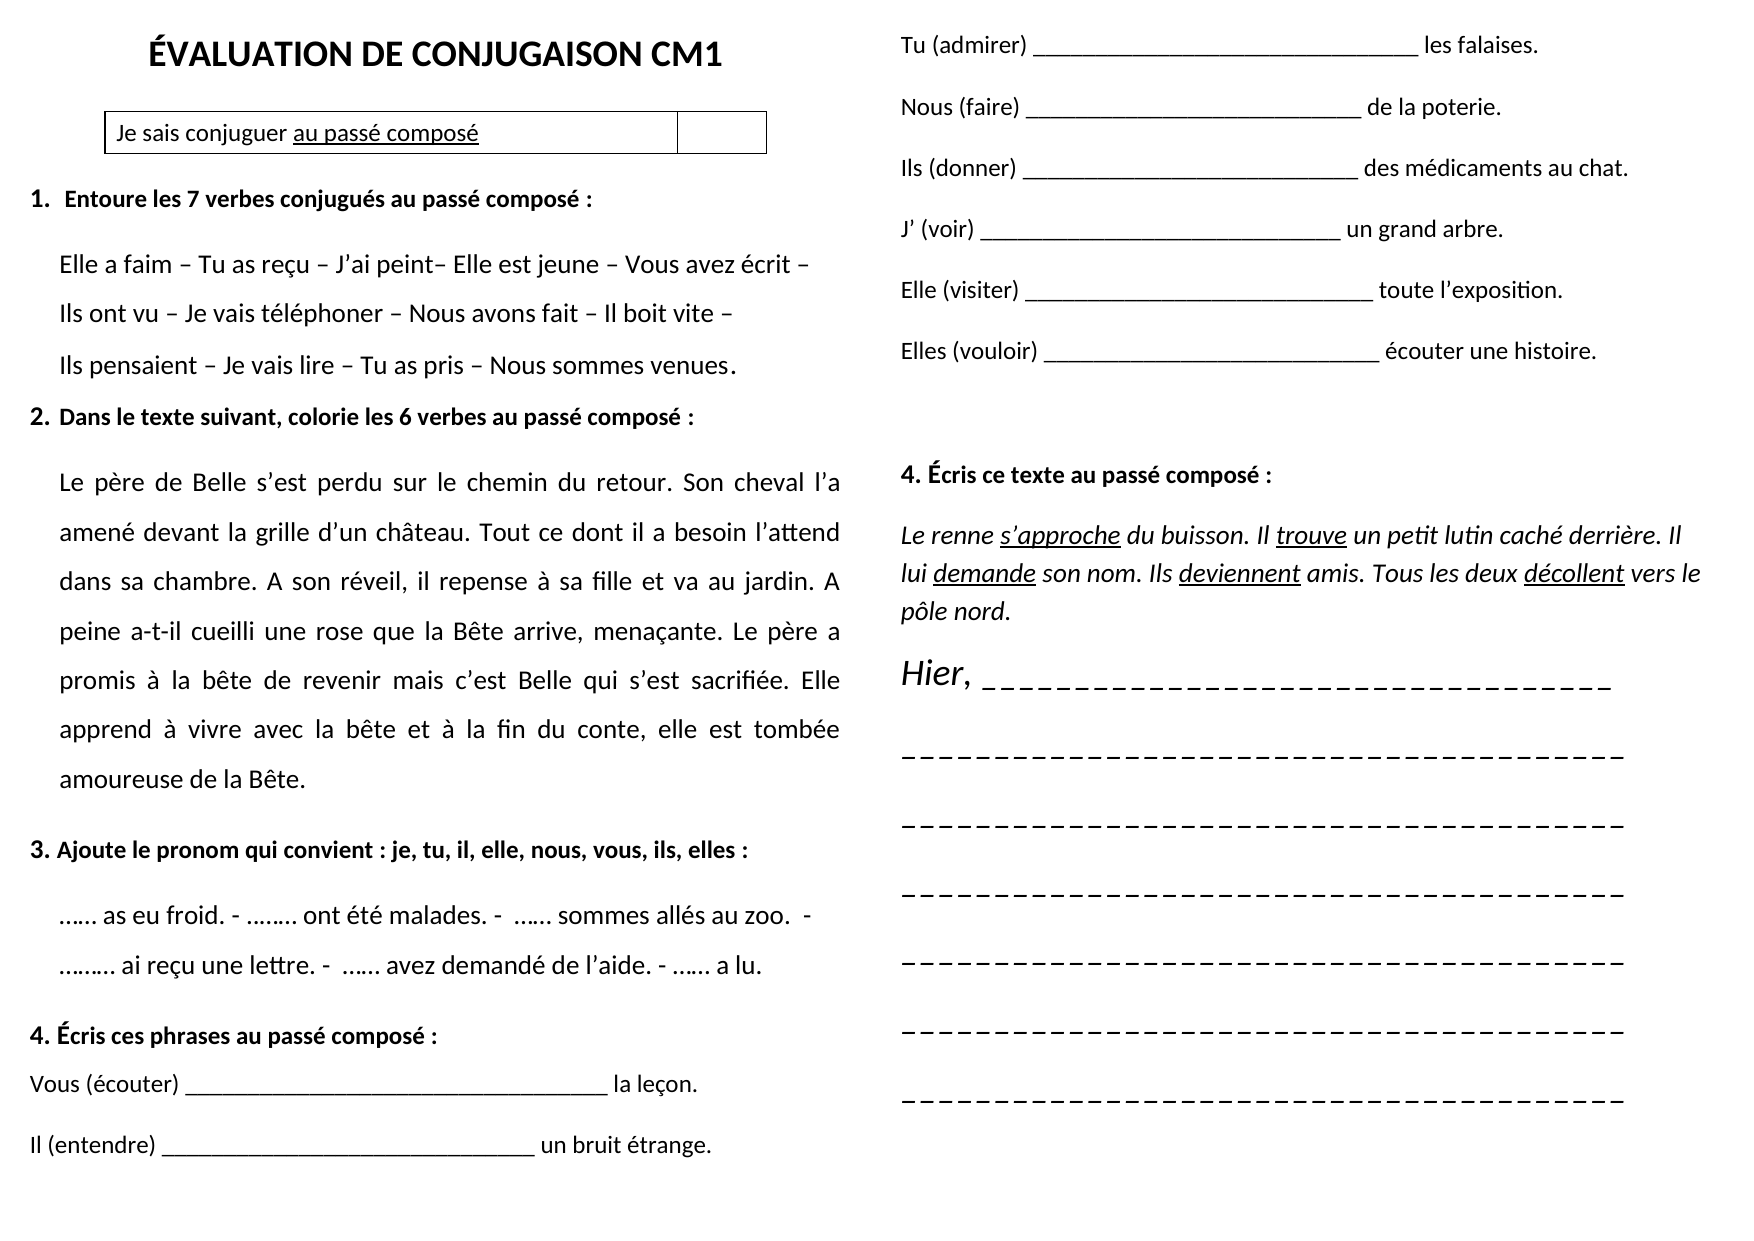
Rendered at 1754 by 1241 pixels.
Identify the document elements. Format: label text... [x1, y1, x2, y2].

text 4. Écris ces phrases au passé composé : [29, 1018, 842, 1051]
table_header [678, 112, 766, 152]
text …… as eu froid. - ..…… ont été malades. - …… sommes allés au zoo. - ……… ai reçu une lettre. - …… avez demandé de l’aide. - …… a lu. [59, 898, 842, 981]
text 4. Écris ce texte au passé composé : [901, 457, 1713, 490]
text Elle a faim – Tu as reçu – J’ai peint– Elle est jeune – Vous avez écrit – [59, 247, 842, 280]
list Elles (vouloir) ___________________________ écouter une histoire. [901, 335, 1713, 365]
list _______________________________________ [901, 718, 1713, 764]
list Nous (faire) ___________________________ de la poterie. [901, 91, 1713, 121]
text Le père de Belle s’est perdu sur le chemin du retour. Son cheval l’a amené devant la grille d’un château. Tout ce dont il a besoin l’attend dans sa chambre. A son réveil, il repense à sa fille et va au jardin. A peine a-t-il cueilli une rose que la Bête arrive, menaçante. Le père a promis à la bête de revenir mais c’est Belle qui s’est sacrifiée. Elle apprend à vivre avec la bête et à la fin du conte, elle est tombée amoureuse de la Bête. [59, 465, 842, 795]
text Ils pensaient – Je vais lire – Tu as pris – Nous sommes venues. [59, 346, 842, 381]
list _______________________________________ [901, 856, 1713, 901]
list Le renne s’approche du buisson. Il trouve un petit lutin caché derrière. Il lui demande son nom. Ils deviennent amis. Tous les deux décollent vers le pôle nord. [901, 518, 1713, 627]
list Ils (donner) ___________________________ des médicaments au chat. [901, 152, 1713, 182]
list Entoure les 7 verbes conjugués au passé composé : [29, 181, 842, 214]
table_header Je sais conjuguer au passé composé [106, 112, 677, 152]
list Elle (visiter) ____________________________ toute l’exposition. [901, 274, 1713, 304]
text ÉVALUATION DE CONJUGAISON CM1 [29, 29, 842, 75]
list Il (entendre) ______________________________ un bruit étrange. [29, 1129, 842, 1159]
list Tu (admirer) _______________________________ les falaises. [901, 29, 1713, 60]
list _______________________________________ [901, 993, 1713, 1039]
list Vous (écouter) __________________________________ la leçon. [29, 1068, 842, 1098]
text Ils ont vu – Je vais téléphoner – Nous avons fait – Il boit vite – [59, 296, 842, 329]
text 3. Ajoute le pronom qui convient : je, tu, il, elle, nous, vous, ils, elles : [29, 832, 842, 865]
list Dans le texte suivant, colorie les 6 verbes au passé composé : [29, 399, 842, 432]
list J’ (voir) _____________________________ un grand arbre. [901, 213, 1713, 243]
list _______________________________________ [901, 787, 1713, 833]
list Hier, __________________________________ [901, 649, 1713, 695]
list _______________________________________ [901, 924, 1713, 970]
list _______________________________________ [901, 1062, 1713, 1108]
